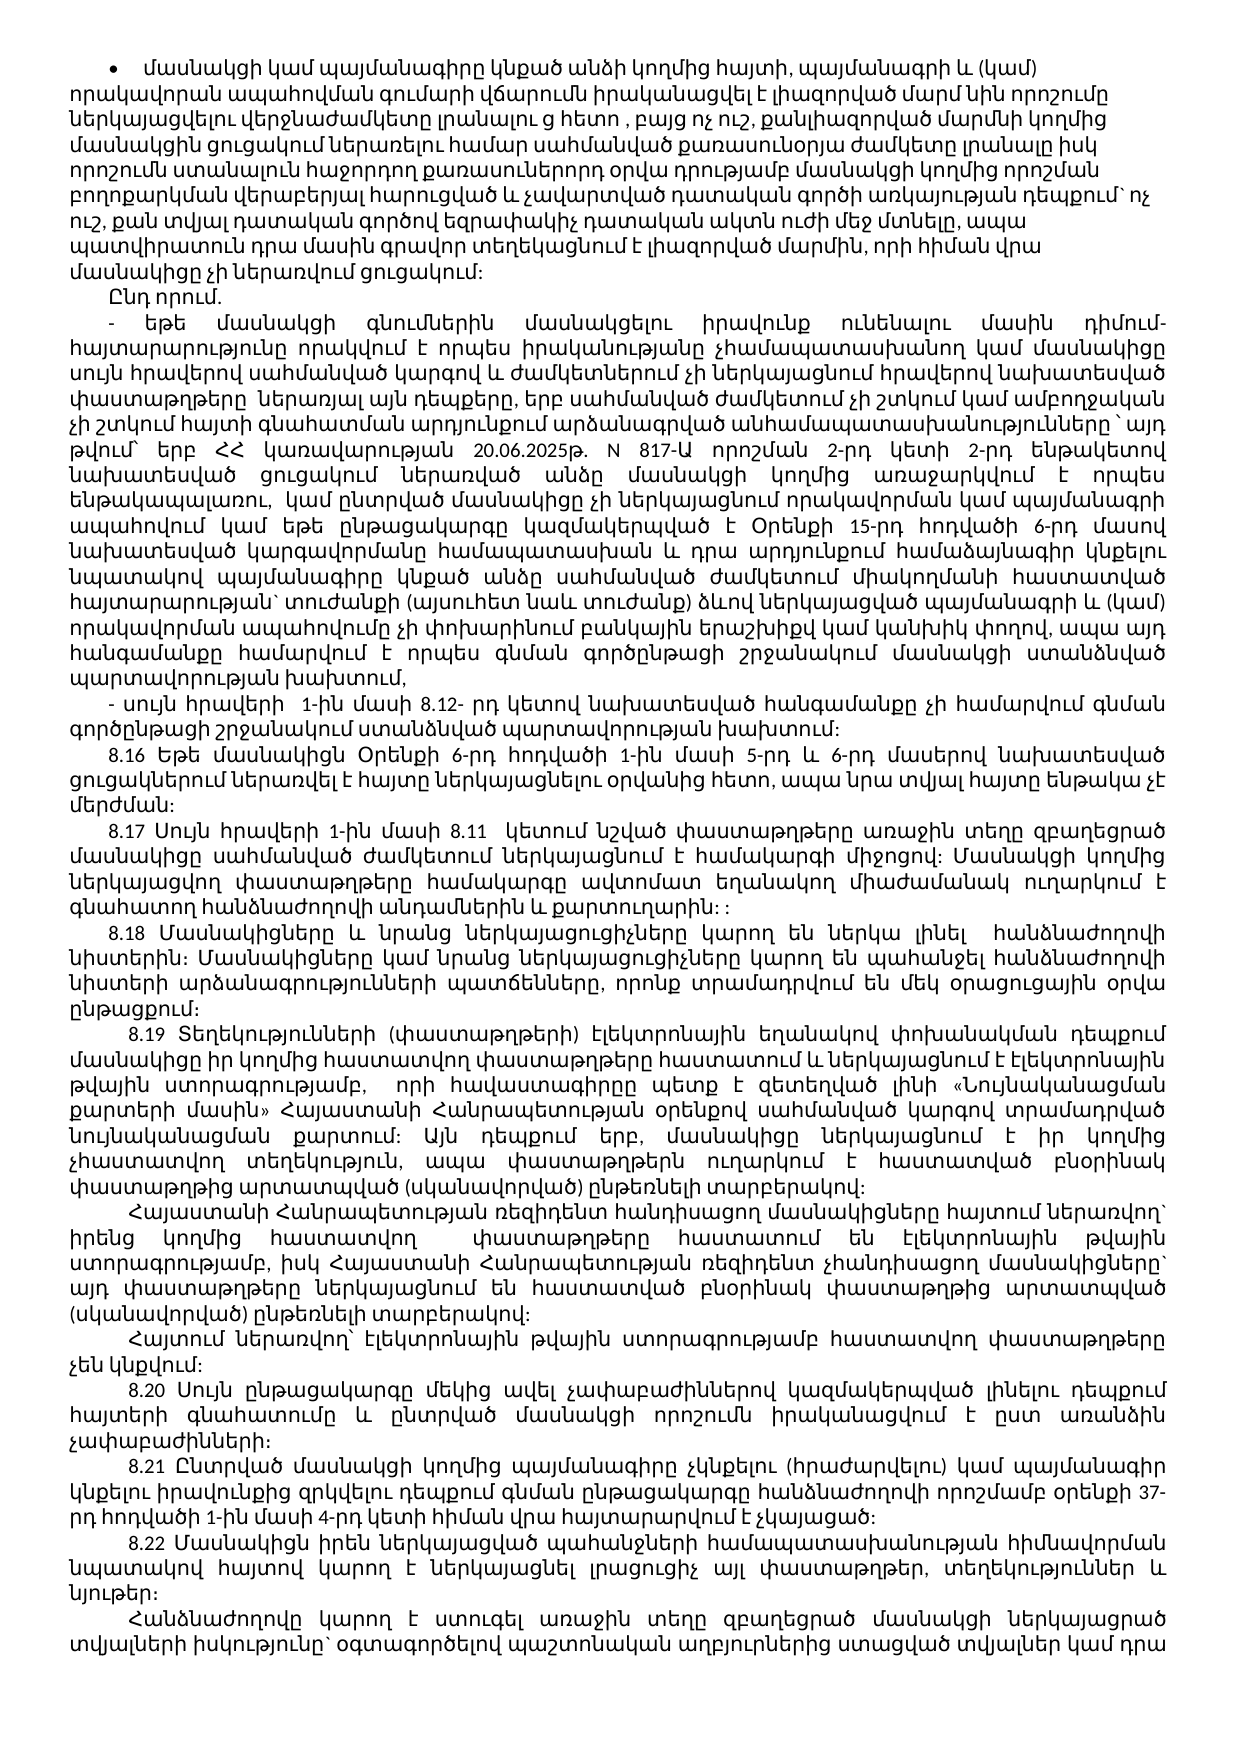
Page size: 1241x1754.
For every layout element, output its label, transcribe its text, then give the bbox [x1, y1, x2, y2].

text 8.21 Ընտրված մասնակցի կողմից պայմանագիրը չկնքելու (հրաժարվելու) կամ պայմանագիր կնքելու իրավունքից զրկվելու դեպքում գնման ընթացակարգը հանձնաժողովի որոշմամբ օրենքի 37-րդ հոդվածի 1-ին մասի 4-րդ կետի հիման վրա հայտարարվում է չկայացած: [69, 1453, 1167, 1530]
text 8.17 Սույն հրավերի 1-ին մասի 8.11 կետում նշված փաստաթղթերը առաջին տեղը զբաղեցրած մասնակիցը սահմանված ժամկետում ներկայացնում է համակարգի միջոցով: Մասնակցի կողմից ներկայացվող փաստաթղթերը համակարգը ավտոմատ եղանակող միաժամանակ ուղարկում է գնահատող հանձնաժողովի անդամներին և քարտուղարին: : [69, 818, 1167, 920]
text 8.18 Մասնակիցները և նրանց ներկայացուցիչները կարող են ներկա լինել հանձնաժողովի նիստերին։ Մասնակիցները կամ նրանց ներկայացուցիչները կարող են պահանջել հանձնաժողովի նիստերի արձանագրությունների պատճենները, որոնք տրամադրվում են մեկ օրացուցային օրվա ընթացքում։ [69, 920, 1167, 1021]
text 8.20 Սույն ընթացակարգը մեկից ավել չափաբաժիններով կազմակերպված լինելու դեպքում հայտերի գնահատումը և ընտրված մասնակցի որոշումն իրականացվում է ըստ առանձին չափաբաժինների։ [69, 1377, 1167, 1453]
text • մասնակցի կամ պայմանագիրը կնքած անձի կողմից հայտի, պայմանագրի և (կամ) որակավորան ապահովման գումարի վճարումն իրականացվել է լիազորված մարմ նին որոշումը ներկայացվելու վերջնաժամկետը լրանալու ց հետո , բայց ոչ ուշ, քանլիազորված մարմնի կողմից մասնակցին ցուցակում ներառելու համար սահմանված քառասունօրյա ժամկետը լրանալը իսկ որոշումն ստանալուն հաջորդող քառասուներորդ օրվա դրությամբ մասնակցի կողմից որոշման բողոքարկման վերաբերյալ հարուցված և չավարտված դատական գործի առկայության դեպքում` ոչ ուշ, քան տվյալ դատական գործով եզրափակիչ դատական ակտն ուժի մեջ մտնելը, ապա պատվիրատուն դրա մասին գրավոր տեղեկացնում է լիազորված մարմին, որի հիման վրա մասնակիցը չի ներառվում ցուցակում: [69, 56, 1167, 284]
text - եթե մասնակցի գնումներին մասնակցելու իրավունք ունենալու մասին դիմում-հայտարարությունը որակվում է որպես իրականությանը չհամապատասխանող կամ մասնակիցը սույն հրավերով սահմանված կարգով և ժամկետներում չի ներկայացնում հրավերով նախատեսված փաստաթղթերը ներառյալ այն դեպքերը, երբ սահմանված ժամկետում չի շտկում կամ ամբողջական չի շտկում հայտի գնահատման արդյունքում արձանագրված անհամապատասխանությունները ՝ այդ թվում՝ երբ ՀՀ կառավարության 20.06.2025թ. N 817-Ա որոշման 2-րդ կետի 2-րդ ենթակետով նախատեսված ցուցակում ներառված անձը մասնակցի կողմից առաջարկվում է որպես ենթակապալառու, կամ ընտրված մասնակիցը չի ներկայացնում որակավորման կամ պայմանագրի ապահովում կամ եթե ընթացակարգը կազմակերպված է Օրենքի 15-րդ հոդվածի 6-րդ մասով նախատեսված կարգավորմանը համապատասխան և դրա արդյունքում համաձայնագիր կնքելու նպատակով պայմանագիրը կնքած անձը սահմանված ժամկետում միակողմանի հաստատված հայտարարության` տուժանքի (այսուհետ նաև տուժանք) ձևով ներկայացված պայմանագրի և (կամ) որակավորման ապահովումը չի փոխարինում բանկային երաշխիքվ կամ կանխիկ փողով, ապա այդ հանգամանքը համարվում է որպես գնման գործընթացի շրջանակում մասնակցի ստանձնված պարտավորության խախտում, [69, 310, 1167, 691]
text 8.16 Եթե մասնակիցն Օրենքի 6-րդ հոդվածի 1-ին մասի 5-րդ և 6-րդ մասերով նախատեսված ցուցակներում ներառվել է հայտը ներկայացնելու օրվանից հետո, ապա նրա տվյալ հայտը ենթակա չէ մերժման: [69, 742, 1167, 818]
text Հայտում ներառվող՝ էլեկտրոնային թվային ստորագրությամբ հաստատվող փաստաթղթերը չեն կնքվում: [69, 1326, 1167, 1377]
text Հայաստանի Հանրապետության ռեզիդենտ հանդիսացող մասնակիցները հայտում ներառվող` իրենց կողմից հաստատվող փաստաթղթերը հաստատում են էլեկտրոնային թվային ստորագրությամբ, իսկ Հայաստանի Հանրապետության ռեզիդենտ չհանդիսացող մասնակիցները` այդ փաստաթղթերը ներկայացնում են հաստատված բնօրինակ փաստաթղթից արտատպված (սկանավորված) ընթեռնելի տարբերակով: [69, 1199, 1167, 1326]
text Ընդ որում. [69, 284, 1167, 310]
text 8.19 Տեղեկությունների (փաստաթղթերի) էլեկտրոնային եղանակով փոխանակման դեպքում մասնակիցը իր կողմից հաստատվող փաստաթղթերը հաստատում և ներկայացնում է էլեկտրոնային թվային ստորագրությամբ, որի հավաստագիրըը պետք է զետեղված լինի «Նույնականացման քարտերի մասին» Հայաստանի Հանրապետության օրենքով սահմանված կարգով տրամադրված նույնականացման քարտում: Այն դեպքում երբ, մասնակիցը ներկայացնում է իր կողմից չհաստատվող տեղեկություն, ապա փաստաթղթերն ուղարկում է հաստատված բնօրինակ փաստաթղթից արտատպված (սկանավորված) ընթեռնելի տարբերակով: [69, 1021, 1167, 1199]
text 8.22 Մասնակիցն իրեն ներկայացված պահանջների համապատասխանության հիմնավորման նպատակով հայտով կարող է ներկայացնել լրացուցիչ այլ փաստաթղթեր, տեղեկություններ և նյութեր։ [69, 1530, 1167, 1606]
text - սույն հրավերի 1-ին մասի 8.12- րդ կետով նախատեսված հանգամանքը չի համարվում գնման գործընթացի շրջանակում ստանձնված պարտավորության խախտում: [69, 691, 1167, 742]
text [69, 1606, 1167, 1657]
